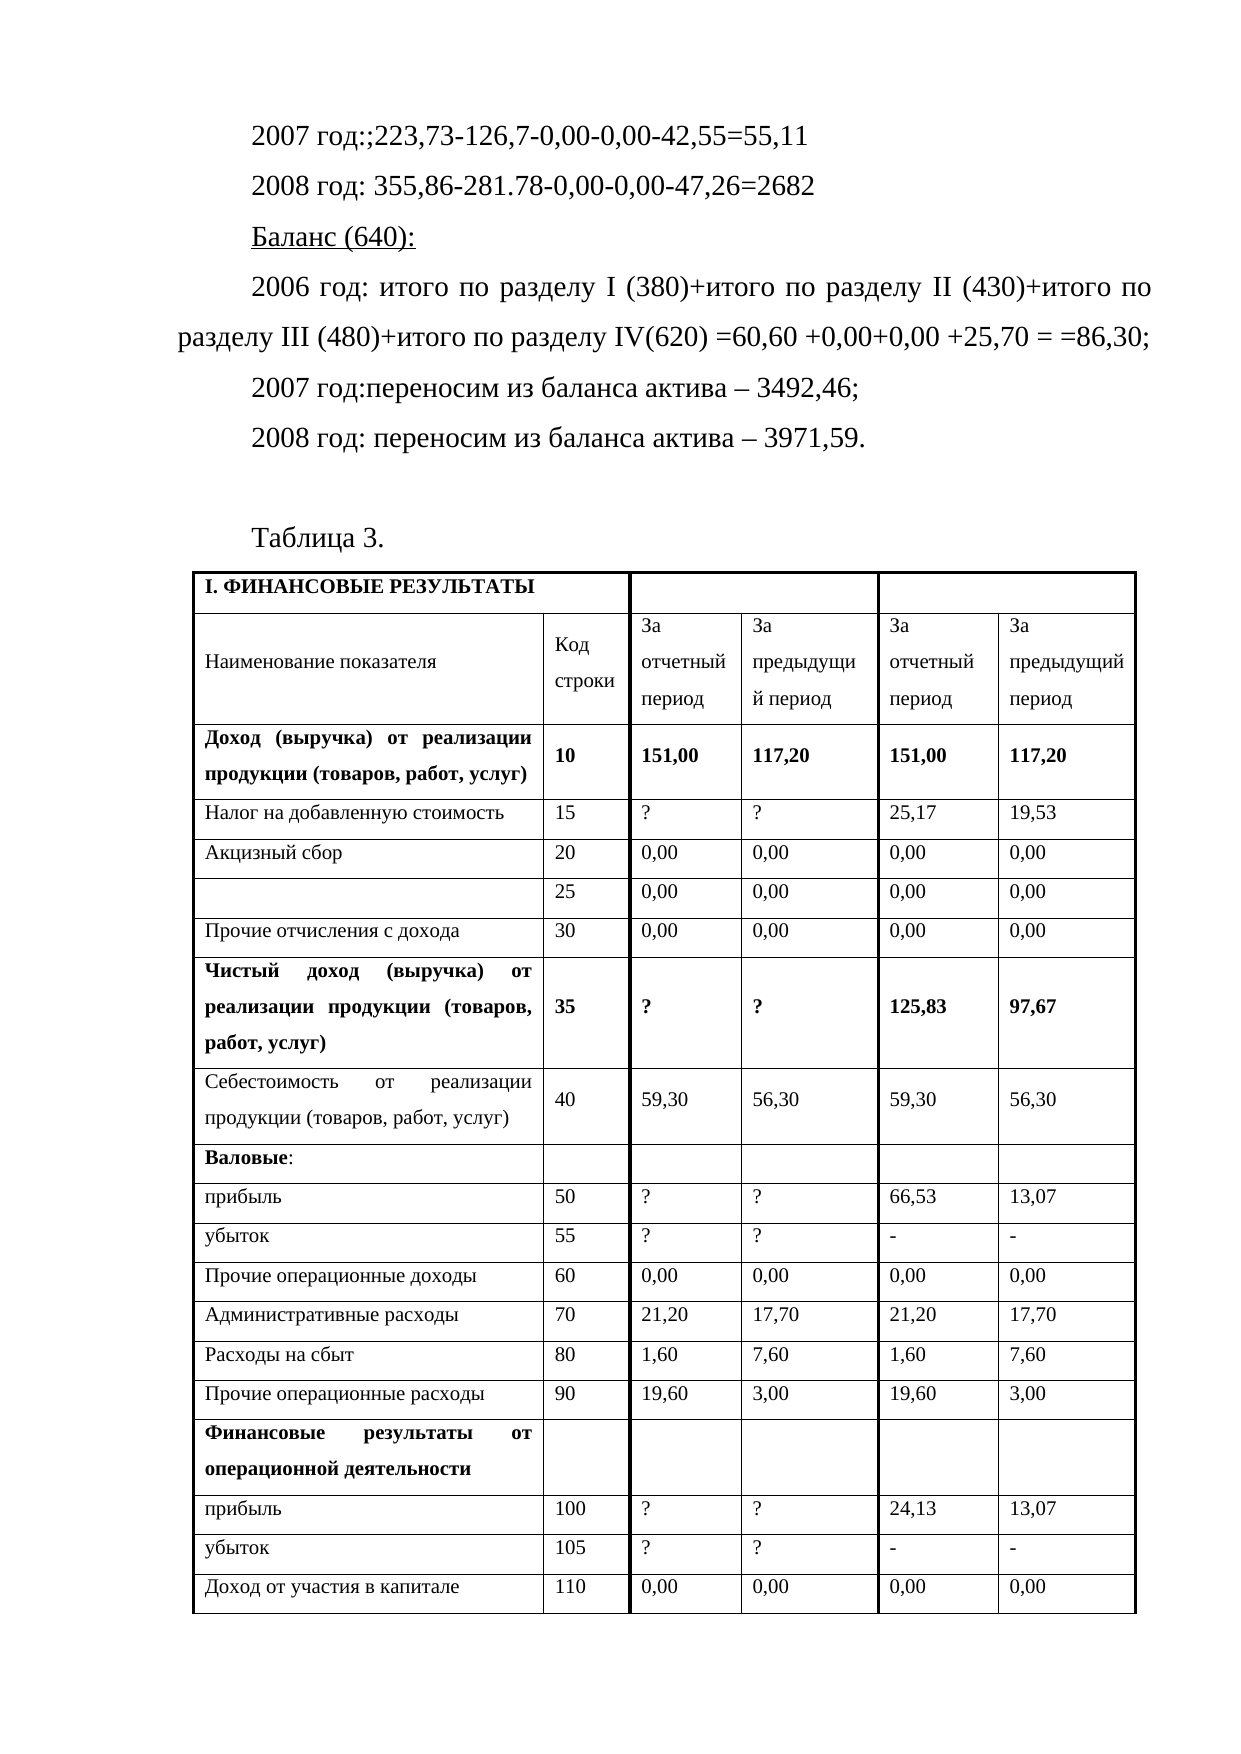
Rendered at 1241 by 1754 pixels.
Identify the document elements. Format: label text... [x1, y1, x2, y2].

text 2007 год:переносим из баланса актива – 3492,46; [177, 370, 1152, 403]
text 2007 год:;223,73-126,7-0,00-0,00-42,55=55,11 [177, 118, 1152, 152]
table_cell Налог на добавленную стоимость [195, 800, 543, 839]
table_cell 35 [544, 958, 628, 1068]
table_cell 110 [544, 1575, 628, 1613]
table_cell 17,70 [742, 1302, 877, 1341]
table_cell 60 [544, 1263, 628, 1301]
table_cell 151,00 [632, 725, 741, 799]
table_cell 1,60 [632, 1342, 741, 1380]
table_cell Код строки [544, 614, 628, 724]
table_cell 97,67 [999, 958, 1134, 1068]
table_cell - [999, 1535, 1134, 1573]
table_cell - [880, 1224, 998, 1262]
table_cell Доход от участия в капитале [195, 1575, 543, 1613]
table_cell 0,00 [999, 879, 1134, 917]
table_cell 7,60 [999, 1342, 1134, 1380]
table_cell прибыль [195, 1184, 543, 1222]
table_cell 13,07 [999, 1184, 1134, 1222]
table_cell ? [632, 1184, 741, 1222]
table_cell 0,00 [880, 1575, 998, 1613]
table_cell 7,60 [742, 1342, 877, 1380]
table_cell 19,60 [632, 1381, 741, 1419]
table_header [880, 574, 1134, 612]
table_cell ? [632, 1496, 741, 1534]
table_cell За предыдущий период [742, 614, 877, 724]
text 2008 год: 355,86-281.78-0,00-0,00-47,26=2682 [177, 168, 1152, 202]
table_cell 19,53 [999, 800, 1134, 839]
table_cell 59,30 [880, 1069, 998, 1144]
table_cell 17,70 [999, 1302, 1134, 1341]
table_cell ? [632, 800, 741, 839]
table_cell [632, 1145, 741, 1183]
table_cell 56,30 [742, 1069, 877, 1144]
table_cell 55 [544, 1224, 628, 1262]
table_cell За отчетный период [632, 614, 741, 724]
table_cell 30 [544, 919, 628, 957]
table_cell 90 [544, 1381, 628, 1419]
table_cell ? [632, 1535, 741, 1573]
table_cell [742, 1420, 877, 1495]
table_cell 50 [544, 1184, 628, 1222]
table_cell 0,00 [880, 840, 998, 878]
table_cell 3,00 [742, 1381, 877, 1419]
table_cell 19,60 [880, 1381, 998, 1419]
table_cell За предыдущий период [999, 614, 1134, 724]
table_cell За отчетный период [880, 614, 998, 724]
table_cell ? [742, 958, 877, 1068]
table_cell Себестоимость от реализации продукции (товаров, работ, услуг) [195, 1069, 543, 1144]
table_cell [999, 1145, 1134, 1183]
table_cell 0,00 [632, 840, 741, 878]
table_cell 59,30 [632, 1069, 741, 1144]
table_cell 56,30 [999, 1069, 1134, 1144]
table_cell 40 [544, 1069, 628, 1144]
table_cell [544, 1420, 628, 1495]
table_cell [880, 1145, 998, 1183]
text 2008 год: переносим из баланса актива – 3971,59. [177, 420, 1152, 453]
table_cell ? [632, 958, 741, 1068]
table_cell 105 [544, 1535, 628, 1573]
table_cell 0,00 [999, 1263, 1134, 1301]
table_cell 0,00 [742, 1575, 877, 1613]
table_cell Прочие операционные доходы [195, 1263, 543, 1301]
table_cell 1,60 [880, 1342, 998, 1380]
table_cell ? [742, 1535, 877, 1573]
table_cell [195, 879, 543, 917]
table_cell 0,00 [742, 840, 877, 878]
table_cell 24,13 [880, 1496, 998, 1534]
table_cell Чистый доход (выручка) от реализации продукции (товаров, работ, услуг) [195, 958, 543, 1068]
table_cell 0,00 [742, 919, 877, 957]
table_cell 0,00 [880, 879, 998, 917]
text 2006 год: итого по разделу I (380)+итого по разделу II (430)+итого по разделу III (480)+итого по разделу IV(620) =60,60 +0,00+0,00 +25,70 = =86,30; [177, 269, 1152, 353]
table_cell прибыль [195, 1496, 543, 1534]
table_cell Прочие отчисления с дохода [195, 919, 543, 957]
table_cell 70 [544, 1302, 628, 1341]
table_cell ? [742, 1496, 877, 1534]
table_cell 80 [544, 1342, 628, 1380]
table_cell 13,07 [999, 1496, 1134, 1534]
table_cell 0,00 [999, 919, 1134, 957]
table_cell 15 [544, 800, 628, 839]
table_cell убыток [195, 1535, 543, 1573]
text Таблица 3. [177, 521, 1152, 554]
table_header [632, 574, 877, 612]
table_cell [880, 1420, 998, 1495]
table_cell ? [742, 1224, 877, 1262]
table_cell 0,00 [632, 879, 741, 917]
table_cell [632, 1420, 741, 1495]
table_cell ? [742, 1184, 877, 1222]
table_cell Доход (выручка) от реализации продукции (товаров, работ, услуг) [195, 725, 543, 799]
table_cell 151,00 [880, 725, 998, 799]
table_cell ? [632, 1224, 741, 1262]
table_cell 25 [544, 879, 628, 917]
table_cell - [880, 1535, 998, 1573]
text Баланс (640): [177, 219, 1152, 252]
table_cell 0,00 [999, 840, 1134, 878]
table_cell 3,00 [999, 1381, 1134, 1419]
table_cell [742, 1145, 877, 1183]
table_cell 0,00 [632, 1575, 741, 1613]
table_cell Валовые: [195, 1145, 543, 1183]
table_cell 0,00 [999, 1575, 1134, 1613]
table_cell 10 [544, 725, 628, 799]
table_cell Расходы на сбыт [195, 1342, 543, 1380]
table_cell 0,00 [880, 1263, 998, 1301]
table_cell 21,20 [880, 1302, 998, 1341]
table_cell 125,83 [880, 958, 998, 1068]
table_cell Наименование показателя [195, 614, 543, 724]
table_cell [999, 1420, 1134, 1495]
table_cell 117,20 [742, 725, 877, 799]
table_cell Прочие операционные расходы [195, 1381, 543, 1419]
table_cell 0,00 [880, 919, 998, 957]
table_cell 0,00 [742, 1263, 877, 1301]
table_cell ? [742, 800, 877, 839]
table_cell 20 [544, 840, 628, 878]
table_cell Административные расходы [195, 1302, 543, 1341]
table_cell 21,20 [632, 1302, 741, 1341]
table_cell 0,00 [632, 919, 741, 957]
table_header І. ФИНАНСОВЫЕ РЕЗУЛЬТАТЫ [195, 574, 628, 612]
table_cell 0,00 [632, 1263, 741, 1301]
table_cell Акцизный сбор [195, 840, 543, 878]
table_cell 100 [544, 1496, 628, 1534]
table_cell 117,20 [999, 725, 1134, 799]
table_cell 66,53 [880, 1184, 998, 1222]
table_cell Финансовые результаты от операционной деятельности [195, 1420, 543, 1495]
table_cell 25,17 [880, 800, 998, 839]
table_cell 0,00 [742, 879, 877, 917]
table_cell [544, 1145, 628, 1183]
table_cell убыток [195, 1224, 543, 1262]
table_cell - [999, 1224, 1134, 1262]
